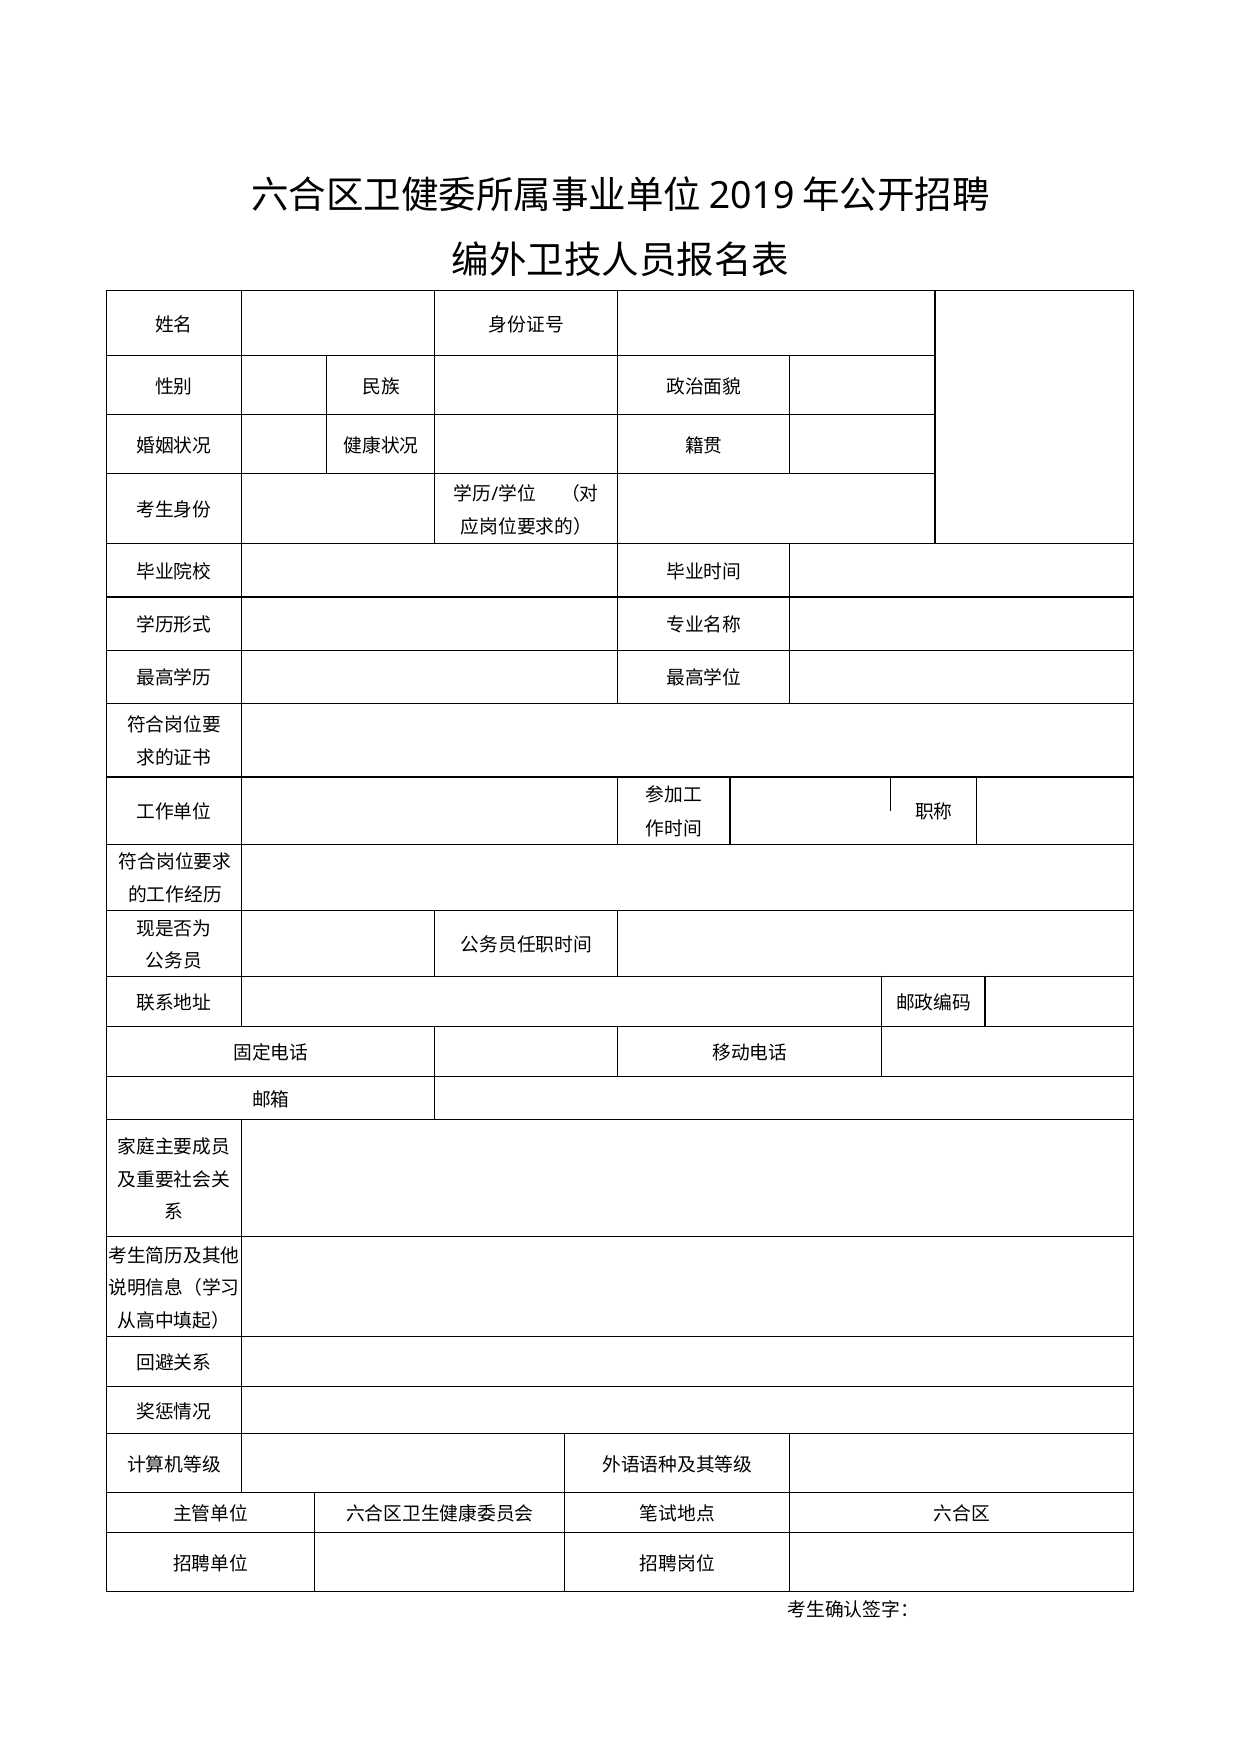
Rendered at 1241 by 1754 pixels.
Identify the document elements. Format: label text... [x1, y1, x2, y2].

table_cell 最高学位 [618, 651, 789, 703]
table_cell 籍贯 [618, 415, 789, 473]
table_cell 职称 [891, 778, 976, 843]
table_cell [986, 977, 1133, 1026]
text 考生确认签字： [187, 1592, 1053, 1624]
table_cell [242, 474, 434, 543]
table_cell [242, 1434, 564, 1492]
table_cell 毕业院校 [107, 544, 241, 596]
table_cell 工作单位 [107, 778, 241, 843]
table_cell [242, 544, 617, 596]
table_cell [435, 1077, 1133, 1119]
table_cell 性别 [107, 356, 241, 414]
table_cell [242, 1120, 1133, 1236]
table_cell [242, 845, 1133, 909]
table_cell 婚姻状况 [107, 415, 241, 473]
table_cell 学历/学位 （对应岗位要求的） [435, 474, 617, 543]
table_cell [790, 544, 1133, 596]
table_cell 固定电话 [107, 1027, 434, 1076]
table_cell 姓名 [107, 291, 241, 355]
table_cell [790, 651, 1133, 703]
table_cell 身份证号 [435, 291, 617, 355]
table_cell 参加工 [618, 778, 729, 810]
table_cell 最高学历 [107, 651, 241, 703]
table_cell 邮箱 [107, 1077, 434, 1119]
table_cell [242, 356, 326, 414]
table_cell 作时间 [618, 810, 729, 843]
table_cell [242, 1337, 1133, 1386]
table_cell 招聘单位 [107, 1533, 314, 1591]
table_cell [242, 778, 617, 843]
table_cell 公务员任职时间 [435, 911, 617, 976]
table_cell 外语语种及其等级 [565, 1434, 789, 1492]
table_cell 主管单位 [107, 1493, 314, 1532]
table_cell [242, 1387, 1133, 1433]
table_cell [618, 911, 1133, 976]
table_cell [435, 1027, 617, 1076]
table_cell 考生身份 [107, 474, 241, 543]
table_cell [977, 778, 1133, 843]
table_cell [242, 704, 1133, 776]
table_cell 符合岗位要求的证书 [107, 704, 241, 776]
table_cell [242, 977, 881, 1026]
table_cell [790, 598, 1133, 649]
table_cell 政治面貌 [618, 356, 789, 414]
table_cell 计算机等级 [107, 1434, 241, 1492]
table_cell [790, 1533, 1133, 1591]
table_cell 笔试地点 [565, 1493, 789, 1532]
table_cell [936, 291, 1133, 543]
table_cell [242, 1237, 1133, 1336]
table_cell [731, 778, 891, 843]
table_cell 民族 [327, 356, 434, 414]
table_cell 专业名称 [618, 598, 789, 649]
table_cell 学历形式 [107, 598, 241, 649]
table_cell 六合区 [790, 1493, 1133, 1532]
table_cell 考生简历及其他说明信息（学习从高中填起） [107, 1237, 241, 1336]
table_cell [790, 415, 934, 473]
table_cell [882, 1027, 1133, 1076]
table_cell 奖惩情况 [107, 1387, 241, 1433]
table_cell [242, 911, 434, 976]
table_cell 联系地址 [107, 977, 241, 1026]
table_cell 招聘岗位 [565, 1533, 789, 1591]
table_cell 移动电话 [618, 1027, 881, 1076]
table_cell 邮政编码 [882, 977, 984, 1026]
table_cell [618, 291, 934, 355]
table_cell [242, 651, 617, 703]
table_cell 健康状况 [327, 415, 434, 473]
table_cell [315, 1533, 564, 1591]
table_cell [242, 291, 434, 355]
table_cell 毕业时间 [618, 544, 789, 596]
table_cell [435, 415, 617, 473]
table_cell 回避关系 [107, 1337, 241, 1386]
table_cell [790, 356, 934, 414]
table_cell 六合区卫生健康委员会 [315, 1493, 564, 1532]
table_cell 符合岗位要求的工作经历 [107, 845, 241, 909]
table_cell [242, 598, 617, 649]
table_cell 现是否为 公务员 [107, 911, 241, 976]
table_header 六合区卫健委所属事业单位2019年公开招聘 编外卫技人员报名表 [107, 160, 1134, 290]
table_cell [790, 1434, 1133, 1492]
table_cell [242, 415, 326, 473]
table_cell [435, 356, 617, 414]
table_cell [618, 474, 934, 543]
table_cell 家庭主要成员及重要社会关系 [107, 1120, 241, 1236]
